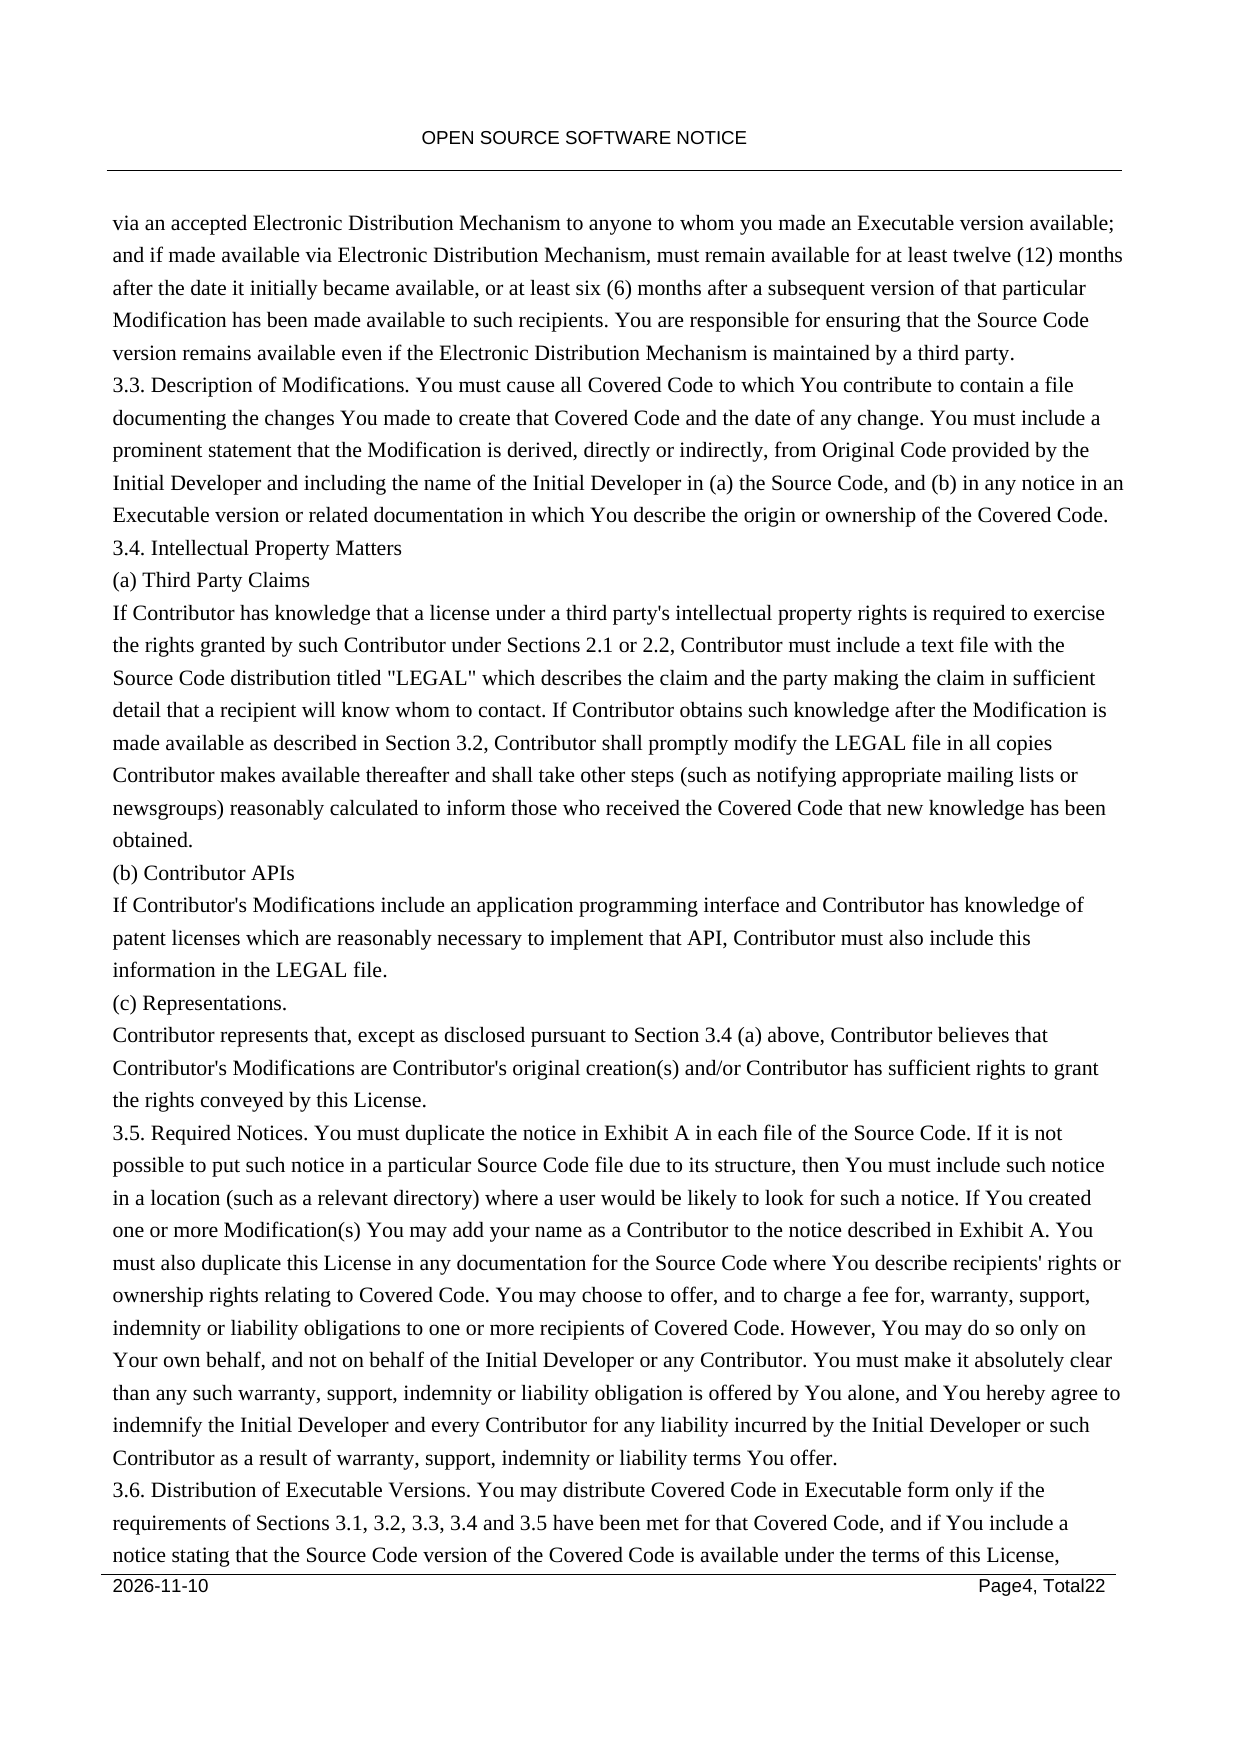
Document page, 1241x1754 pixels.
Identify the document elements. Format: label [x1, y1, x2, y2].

text [112, 206, 1128, 1571]
